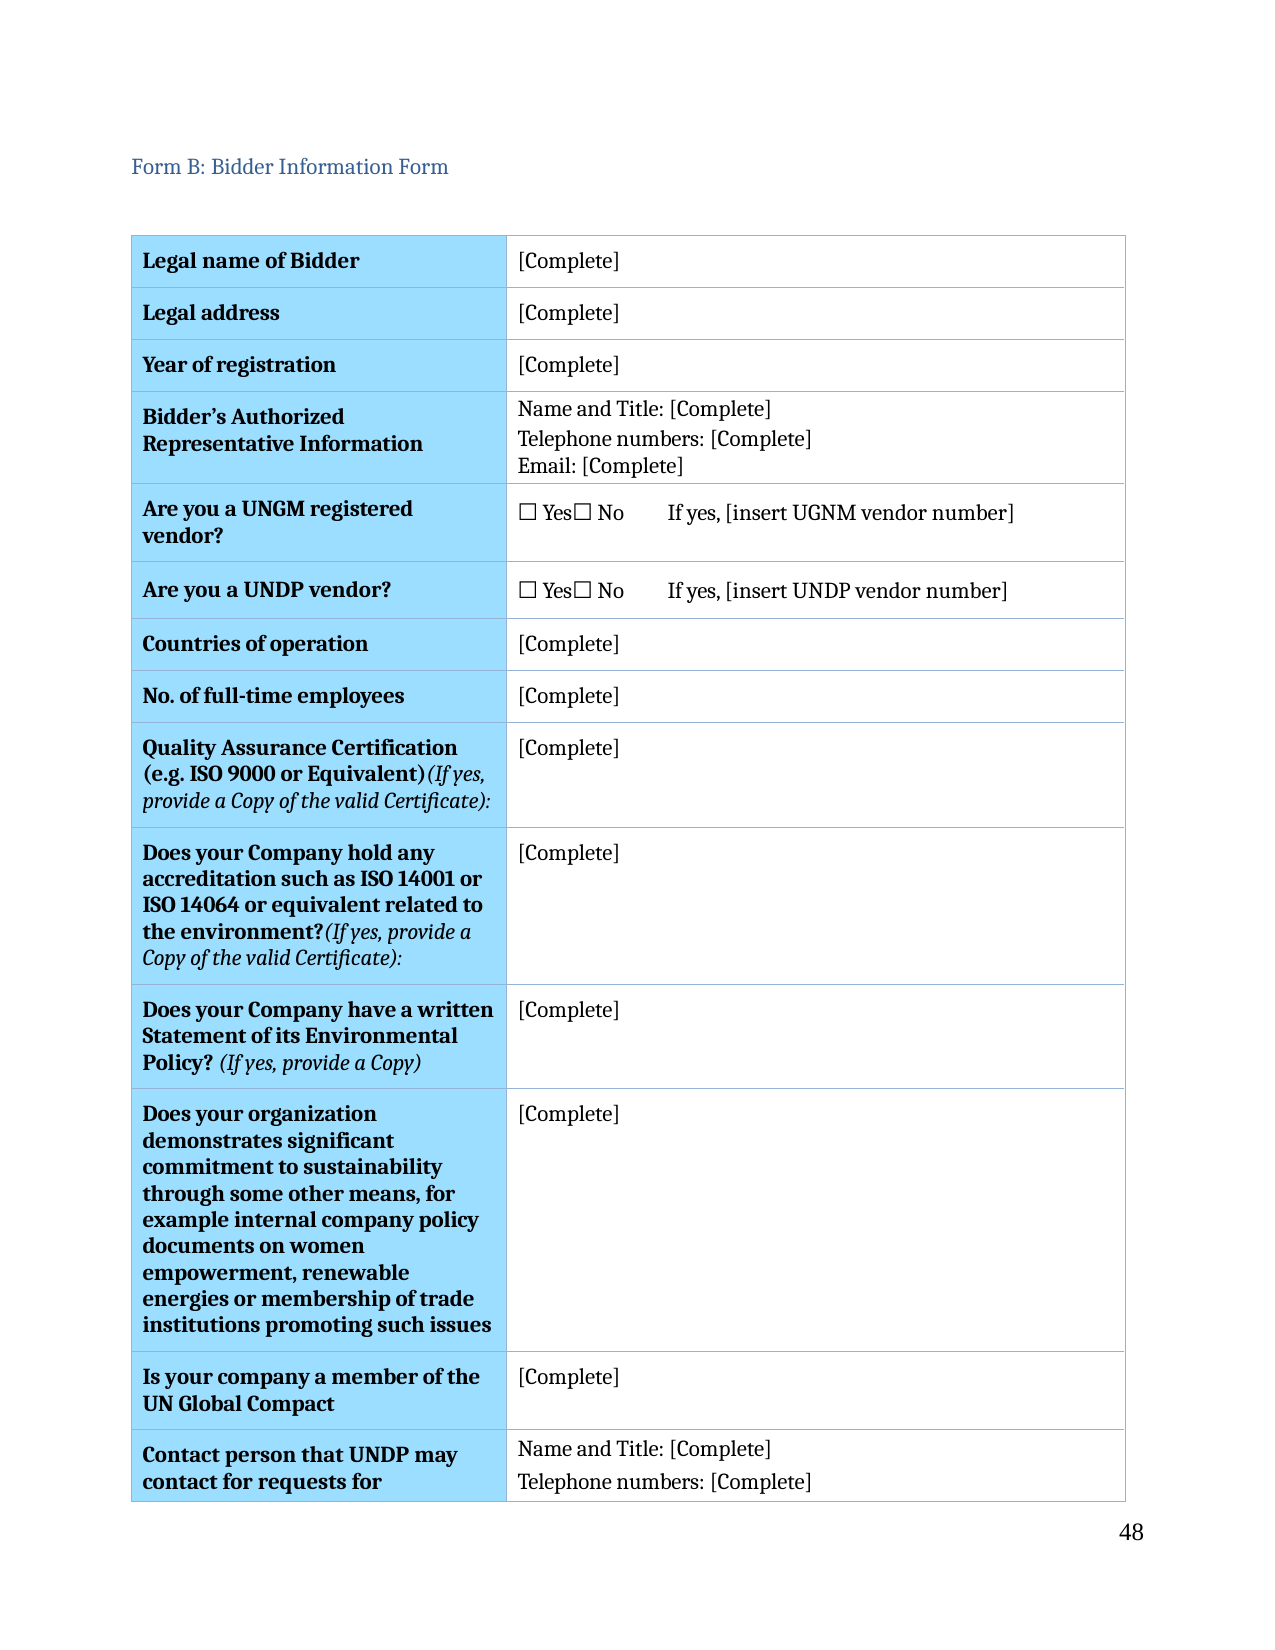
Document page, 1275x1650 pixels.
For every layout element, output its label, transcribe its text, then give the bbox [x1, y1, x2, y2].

subtitle Form B: Bidder Information Form [131, 154, 1144, 181]
table_cell Are you a UNGM registered vendor? [132, 484, 506, 561]
table_cell [Complete] [507, 618, 1125, 670]
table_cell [507, 1429, 1125, 1501]
table_cell Does your Company hold any accreditation such as ISO 14001 or ISO 14064 or equivalent related to the environment?(If yes, provide a Copy of the valid Certificate): [132, 828, 506, 984]
table_cell Bidder’s Authorized Representative Information [132, 392, 506, 483]
table_cell Countries of operation [132, 619, 506, 670]
table_cell Quality Assurance Certification (e.g. ISO 9000 or Equivalent)(If yes, provide a Copy of the valid Certificate): [132, 723, 506, 826]
table_header Legal name of Bidder [132, 236, 506, 287]
table_cell [Complete] [507, 1088, 1125, 1351]
table_cell Yes No If yes, [insert UGNM vendor number] [507, 483, 1125, 561]
table_cell Does your organization demonstrates significant commitment to sustainability through some other means, for example internal company policy documents on women empowerment, renewable energies or membership of trade institutions promoting such issues [132, 1089, 506, 1351]
table_cell [Complete] [507, 339, 1125, 391]
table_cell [132, 1430, 506, 1501]
table_cell [Complete] [507, 1351, 1125, 1429]
table_cell Year of registration [132, 340, 506, 391]
table_cell [Complete] [507, 984, 1125, 1088]
table_cell Does your Company have a written Statement of its Environmental Policy? (If yes, provide a Copy) [132, 985, 506, 1088]
table_cell Legal address [132, 288, 506, 339]
table_cell [Complete] [507, 826, 1125, 984]
table_cell Name and Title: [Complete] Telephone numbers: [Complete] Email: [Complete] [507, 391, 1125, 483]
table_header [Complete] [507, 236, 1125, 287]
table_cell Yes No If yes, [insert UNDP vendor number] [507, 561, 1125, 618]
table_cell [Complete] [507, 287, 1125, 339]
table_cell Are you a UNDP vendor? [132, 562, 506, 618]
table_cell No. of full-time employees [132, 671, 506, 722]
table_cell Is your company a member of the UN Global Compact [132, 1352, 506, 1429]
table_cell [Complete] [507, 670, 1125, 722]
table_cell [Complete] [507, 722, 1125, 826]
